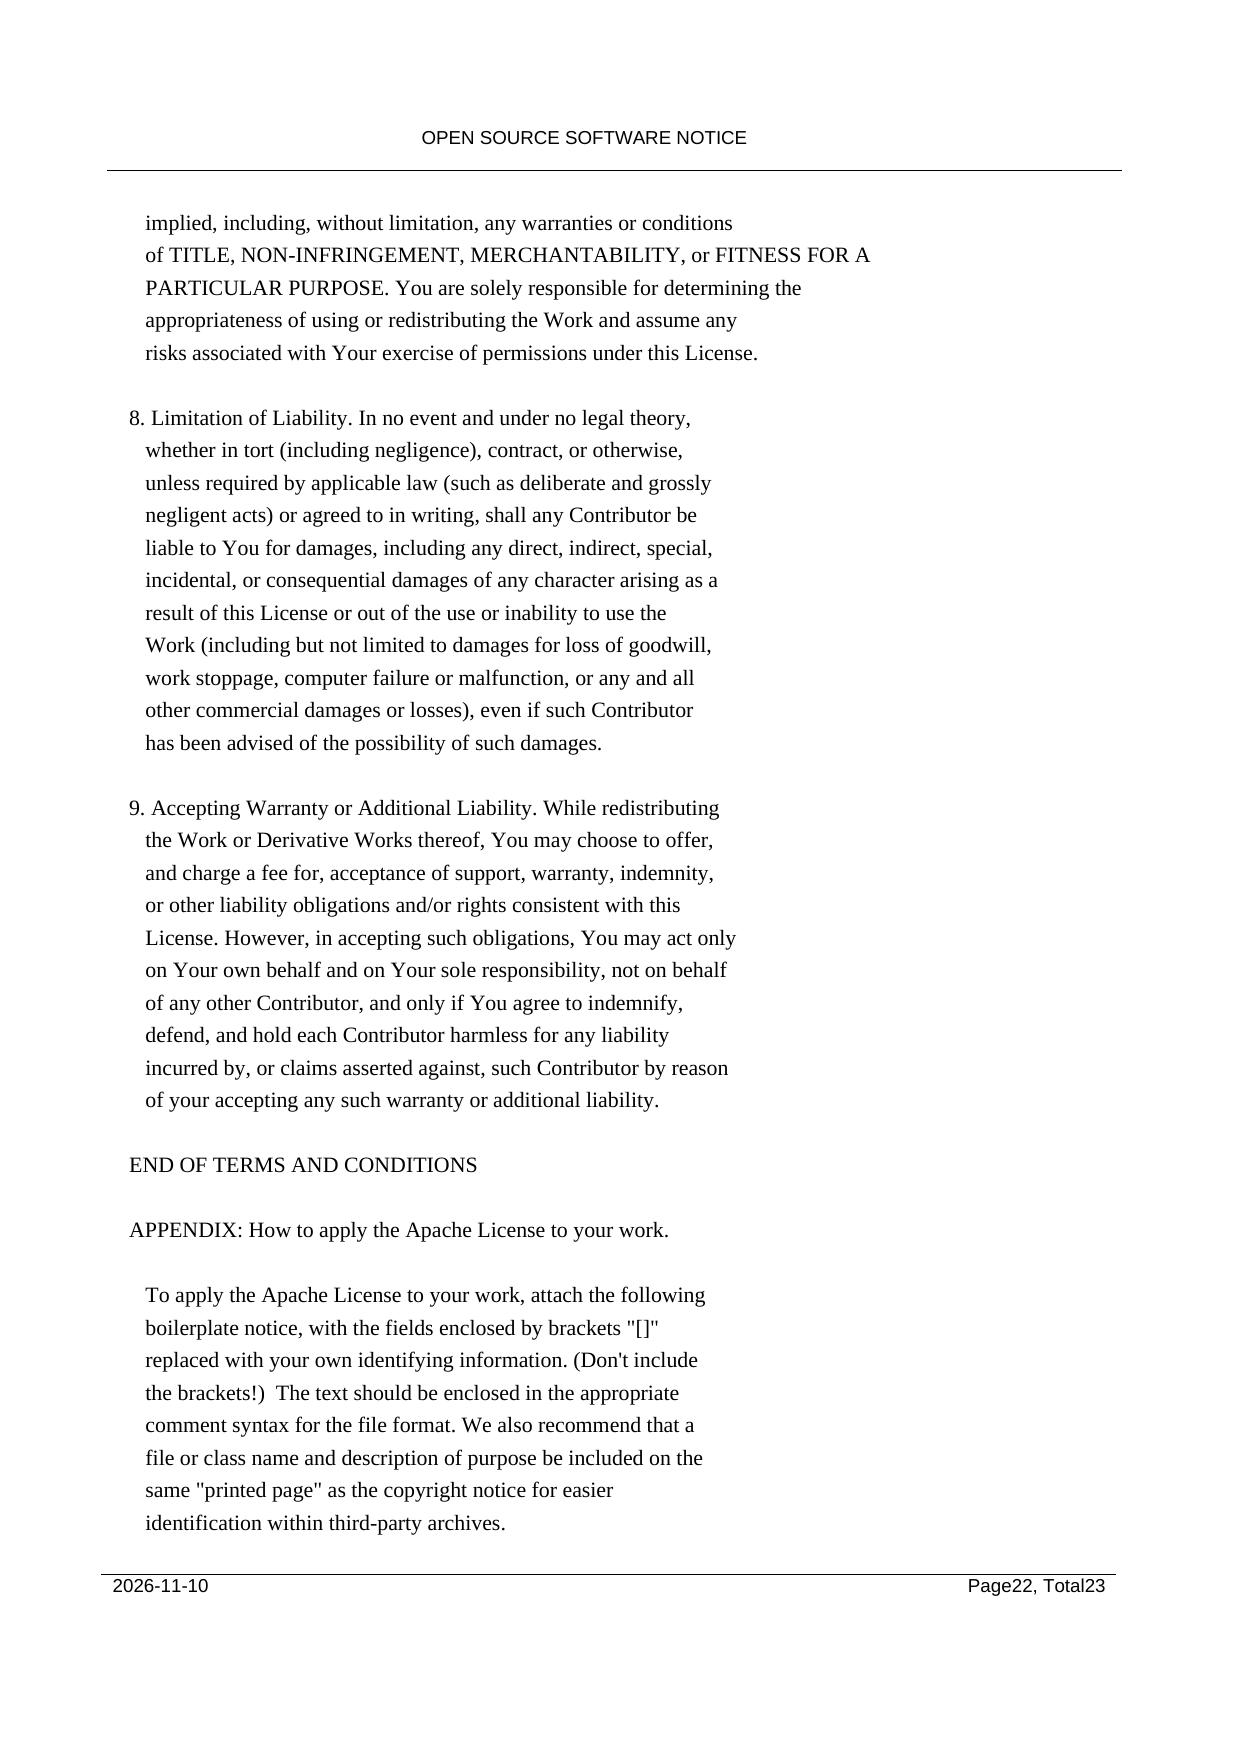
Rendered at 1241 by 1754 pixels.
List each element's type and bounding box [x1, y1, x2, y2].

text [112, 206, 1128, 1539]
